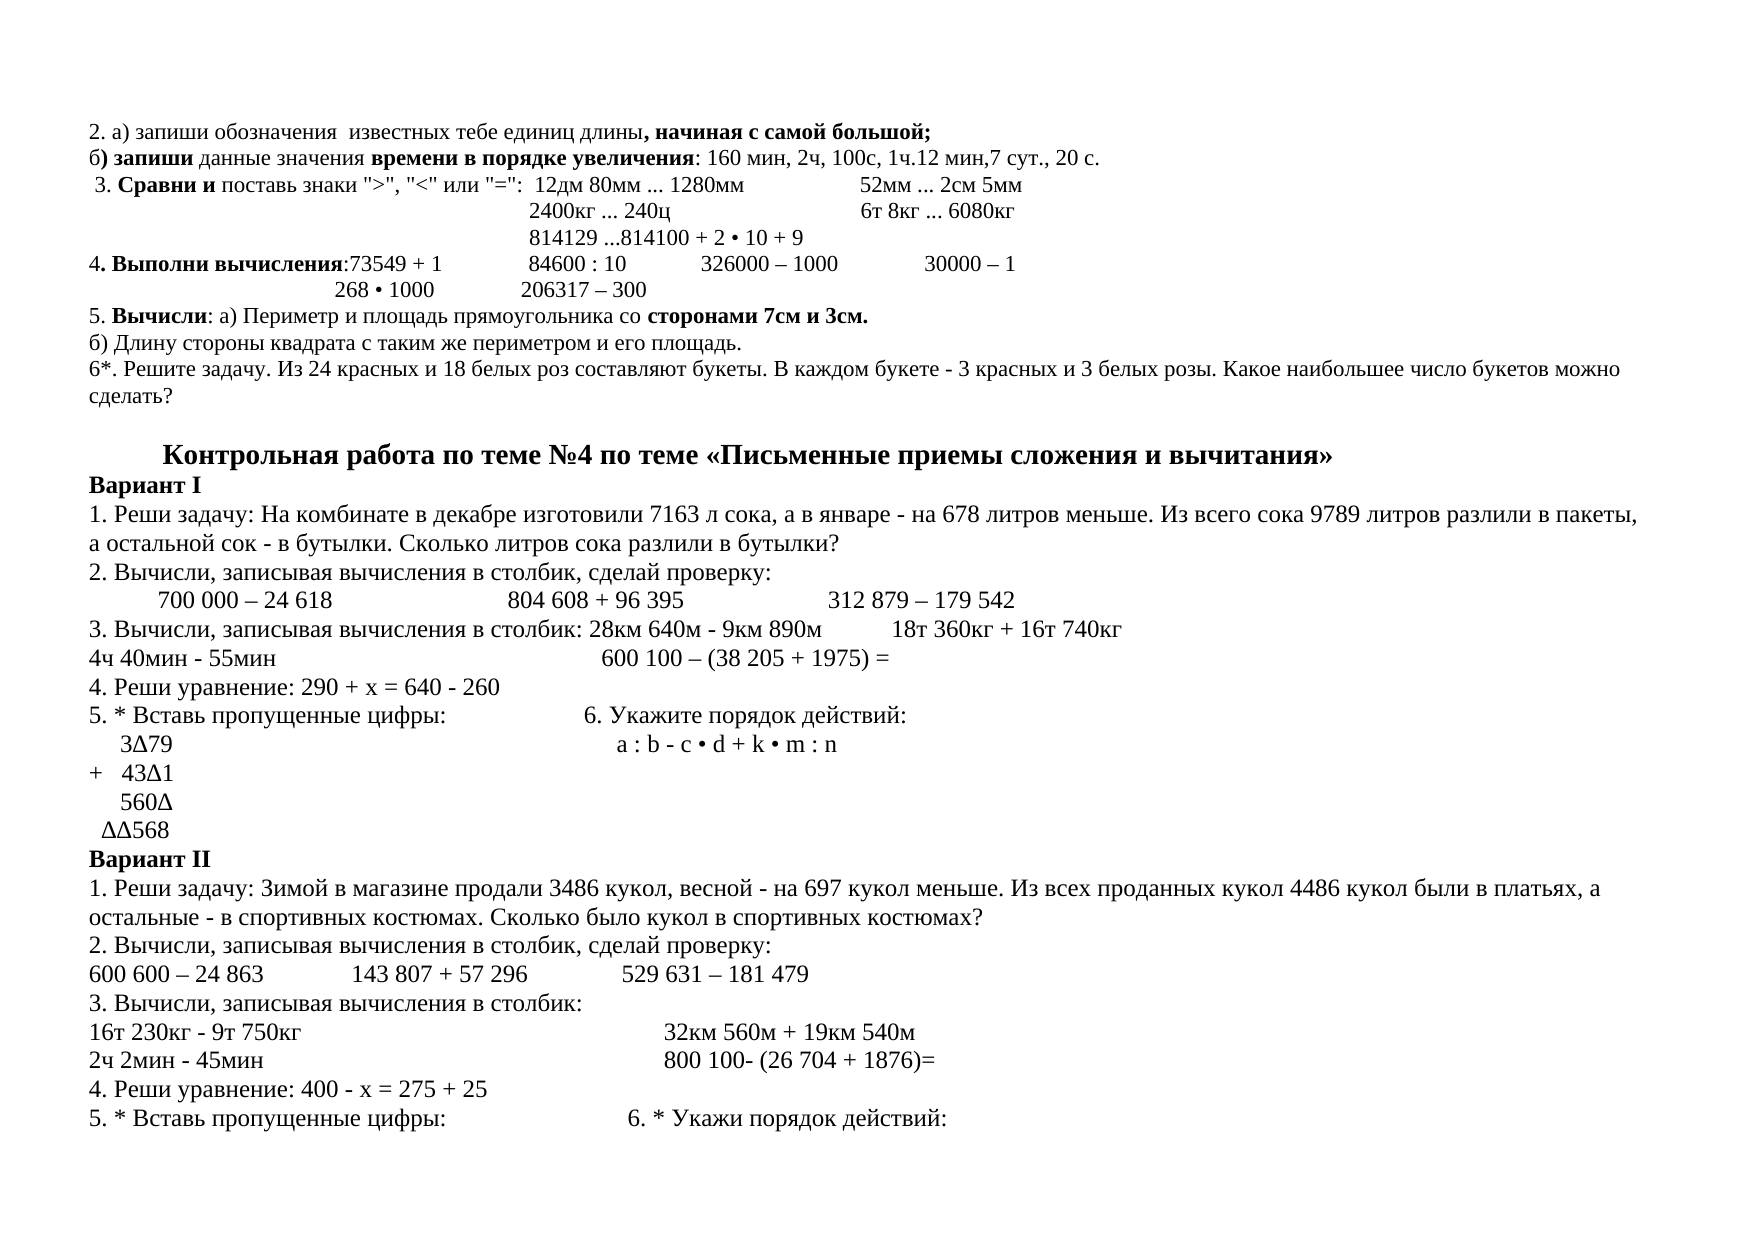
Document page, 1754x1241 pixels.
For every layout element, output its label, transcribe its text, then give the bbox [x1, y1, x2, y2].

text 1. Реши задачу: Зимой в магазине продали 3486 кукол, весной - на 697 кукол меньше. Из всех проданных кукол 4486 кукол были в платьях, а остальные - в спортивных костюмах. Сколько было кукол в спортивных костюмах? [89, 873, 1651, 930]
text 268 • 1000 206317 – 300 [89, 276, 1651, 303]
text 2. Вычисли, записывая вычисления в столбик, сделай проверку: [89, 930, 1651, 959]
text 1. Реши задачу: На комбинате в декабре изготовили 7163 л сока, а в январе - на 678 литров меньше. Из всего сока 9789 литров разлили в пакеты, а остальной сок - в бутылки. Сколько литров сока разлили в бутылки? [89, 499, 1651, 557]
text ∆∆568 [89, 815, 1651, 844]
text 6*. Решите задачу. Из 24 красных и 18 белых роз составляют букеты. В каждом букете - 3 красных и 3 белых розы. Какое наибольшее число букетов можно сделать? [89, 355, 1651, 408]
text 814129 ...814100 + 2 • 10 + 9 [89, 223, 1651, 250]
text 2. а) запиши обозначения известных тебе единиц длины, начиная с самой большой; [89, 118, 1651, 144]
text + 43∆1 [89, 758, 1651, 787]
text 560∆ [89, 787, 1651, 815]
text 3. Сравни и поставь знаки ">", "<" или "=": 12дм 80мм ... 1280мм 52мм ... 2см 5мм [89, 171, 1651, 197]
text 4ч 40мин - 55мин 600 100 – (38 205 + 1975) = [89, 643, 1651, 672]
text 4. Выполни вычисления:73549 + 1 84600 : 10 326000 – 1000 30000 – 1 [89, 250, 1651, 276]
text б) запиши данные значения времени в порядке увеличения: 160 мин, 2ч, 100с, 1ч.12 мин,7 сут., 20 с. [89, 144, 1651, 171]
text 3. Вычисли, записывая вычисления в столбик: [89, 988, 1651, 1017]
text 5. * Вставь пропущенные цифры: 6. Укажите порядок действий: [89, 700, 1651, 729]
text Вариант I [89, 470, 1651, 499]
text 3. Вычисли, записывая вычисления в столбик: 28км 640м - 9км 890м 18т 360кг + 16т 740кг [89, 614, 1651, 643]
text 700 000 – 24 618 804 608 + 96 395 312 879 – 179 542 [89, 585, 1651, 614]
text 5. Вычисли: а) Периметр и площадь прямоугольника со сторонами 7см и 3см. [89, 303, 1651, 329]
text Контрольная работа по теме №4 по теме «Письменные приемы сложения и вычитания» [89, 437, 1651, 470]
text 5. * Вставь пропущенные цифры: 6. * Укажи порядок действий: [89, 1103, 1651, 1132]
text 3∆79 a : b - с • d + k • m : n [89, 729, 1651, 758]
text 4. Реши уравнение: 400 - x = 275 + 25 [89, 1074, 1651, 1103]
text 2. Вычисли, записывая вычисления в столбик, сделай проверку: [89, 557, 1651, 585]
text б) Длину стороны квадрата с таким же периметром и его площадь. [89, 329, 1651, 355]
text 600 600 – 24 863 143 807 + 57 296 529 631 – 181 479 [89, 959, 1651, 988]
text 4. Реши уравнение: 290 + x = 640 - 260 [89, 672, 1651, 700]
text 2ч 2мин - 45мин 800 100- (26 704 + 1876)= [89, 1045, 1651, 1074]
text 16т 230кг - 9т 750кг 32км 560м + 19км 540м [89, 1017, 1651, 1045]
text Вариант II [89, 844, 1651, 873]
text 2400кг ... 240ц 6т 8кг ... 6080кг [89, 197, 1651, 223]
